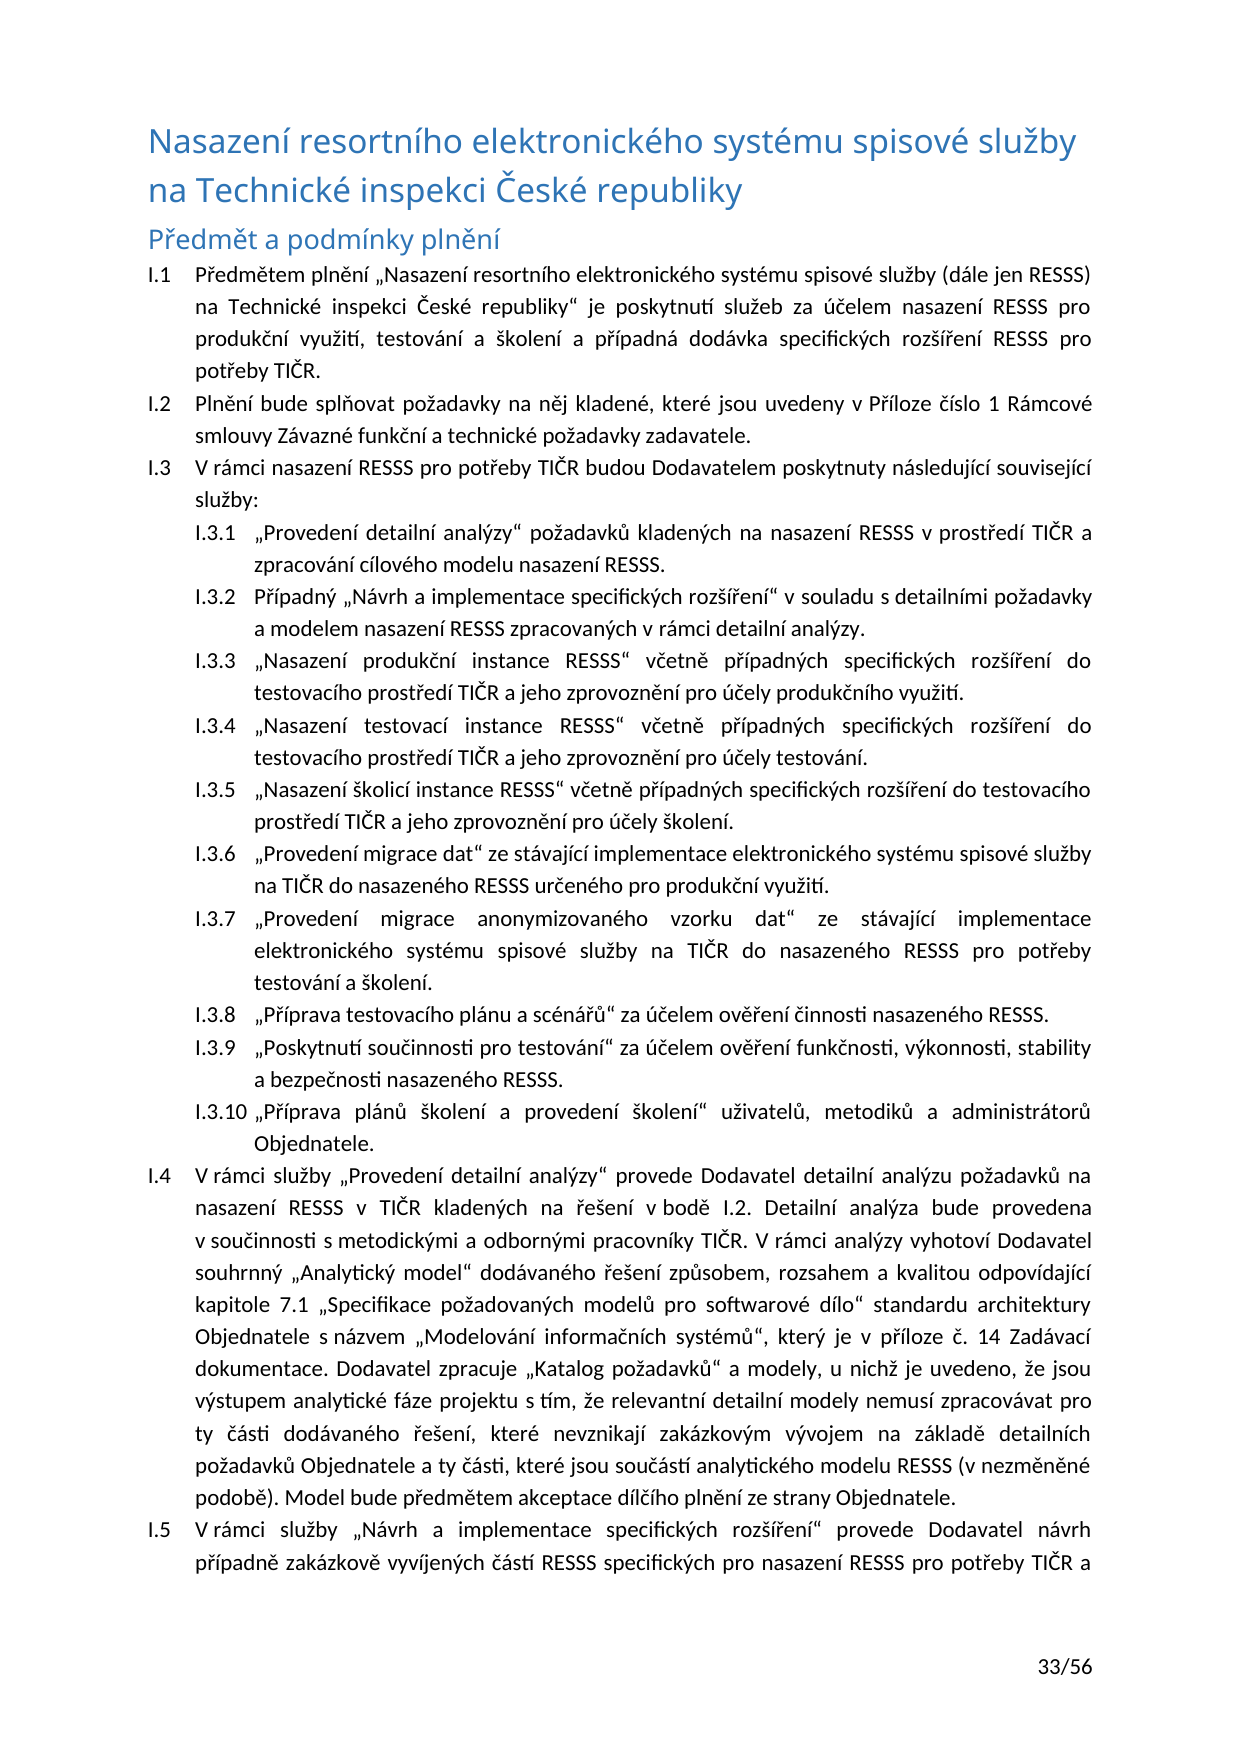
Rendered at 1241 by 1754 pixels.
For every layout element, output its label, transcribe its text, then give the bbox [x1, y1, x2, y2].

subtitle Nasazení resortního elektronického systému spisové služby na Technické inspekci České republiky [148, 118, 1093, 213]
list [148, 1515, 1093, 1576]
list V rámci nasazení RESSS pro potřeby TIČR budou Dodavatelem poskytnuty následující související služby: [148, 453, 1093, 513]
list „Poskytnutí součinnosti pro testování“ za účelem ověření funkčnosti, výkonnosti, stability a bezpečnosti nasazeného RESSS. [195, 1033, 1093, 1093]
list Plnění bude splňovat požadavky na něj kladené, které jsou uvedeny v Příloze číslo 1 Rámcové smlouvy Závazné funkční a technické požadavky zadavatele. [148, 389, 1093, 449]
list V rámci služby „Provedení detailní analýzy“ provede Dodavatel detailní analýzu požadavků na nasazení RESSS v TIČR kladených na řešení v bodě 1.2. Detailní analýza bude provedena v součinnosti s metodickými a odbornými pracovníky TIČR. V rámci analýzy vyhotoví Dodavatel souhrnný „Analytický model“ dodávaného řešení způsobem, rozsahem a kvalitou odpovídající kapitole 7.1 „Specifikace požadovaných modelů pro softwarové dílo“ standardu architektury Objednatele s názvem „Modelování informačních systémů“, který je v příloze č. 14 Zadávací dokumentace. Dodavatel zpracuje „Katalog požadavků“ a modely, u nichž je uvedeno, že jsou výstupem analytické fáze projektu s tím, že relevantní detailní modely nemusí zpracovávat pro ty části dodávaného řešení, které nevznikají zakázkovým vývojem na základě detailních požadavků Objednatele a ty části, které jsou součástí analytického modelu RESSS (v nezměněné podobě). Model bude předmětem akceptace dílčího plnění ze strany Objednatele. [148, 1161, 1093, 1511]
list „Provedení detailní analýzy“ požadavků kladených na nasazení RESSS v prostředí TIČR a zpracování cílového modelu nasazení RESSS. [195, 518, 1093, 578]
list Předmětem plnění „Nasazení resortního elektronického systému spisové služby (dále jen RESSS) na Technické inspekci České republiky“ je poskytnutí služeb za účelem nasazení RESSS pro produkční využití, testování a školení a případná dodávka specifických rozšíření RESSS pro potřeby TIČR. [148, 260, 1093, 385]
list „Provedení migrace anonymizovaného vzorku dat“ ze stávající implementace elektronického systému spisové služby na TIČR do nasazeného RESSS pro potřeby testování a školení. [195, 904, 1093, 996]
list „Nasazení testovací instance RESSS“ včetně případných specifických rozšíření do testovacího prostředí TIČR a jeho zprovoznění pro účely testování. [195, 711, 1093, 771]
list „Nasazení produkční instance RESSS“ včetně případných specifických rozšíření do testovacího prostředí TIČR a jeho zprovoznění pro účely produkčního využití. [195, 646, 1093, 707]
list Případný „Návrh a implementace specifických rozšíření“ v souladu s detailními požadavky a modelem nasazení RESSS zpracovaných v rámci detailní analýzy. [195, 582, 1093, 642]
list „Nasazení školicí instance RESSS“ včetně případných specifických rozšíření do testovacího prostředí TIČR a jeho zprovoznění pro účely školení. [195, 775, 1093, 835]
list „Příprava testovacího plánu a scénářů“ za účelem ověření činnosti nasazeného RESSS. [195, 1000, 1093, 1028]
subtitle Předmět a podmínky plnění [148, 220, 1093, 257]
list „Příprava plánů školení a provedení školení“ uživatelů, metodiků a administrátorů Objednatele. [195, 1097, 1093, 1157]
list „Provedení migrace dat“ ze stávající implementace elektronického systému spisové služby na TIČR do nasazeného RESSS určeného pro produkční využití. [195, 839, 1093, 900]
